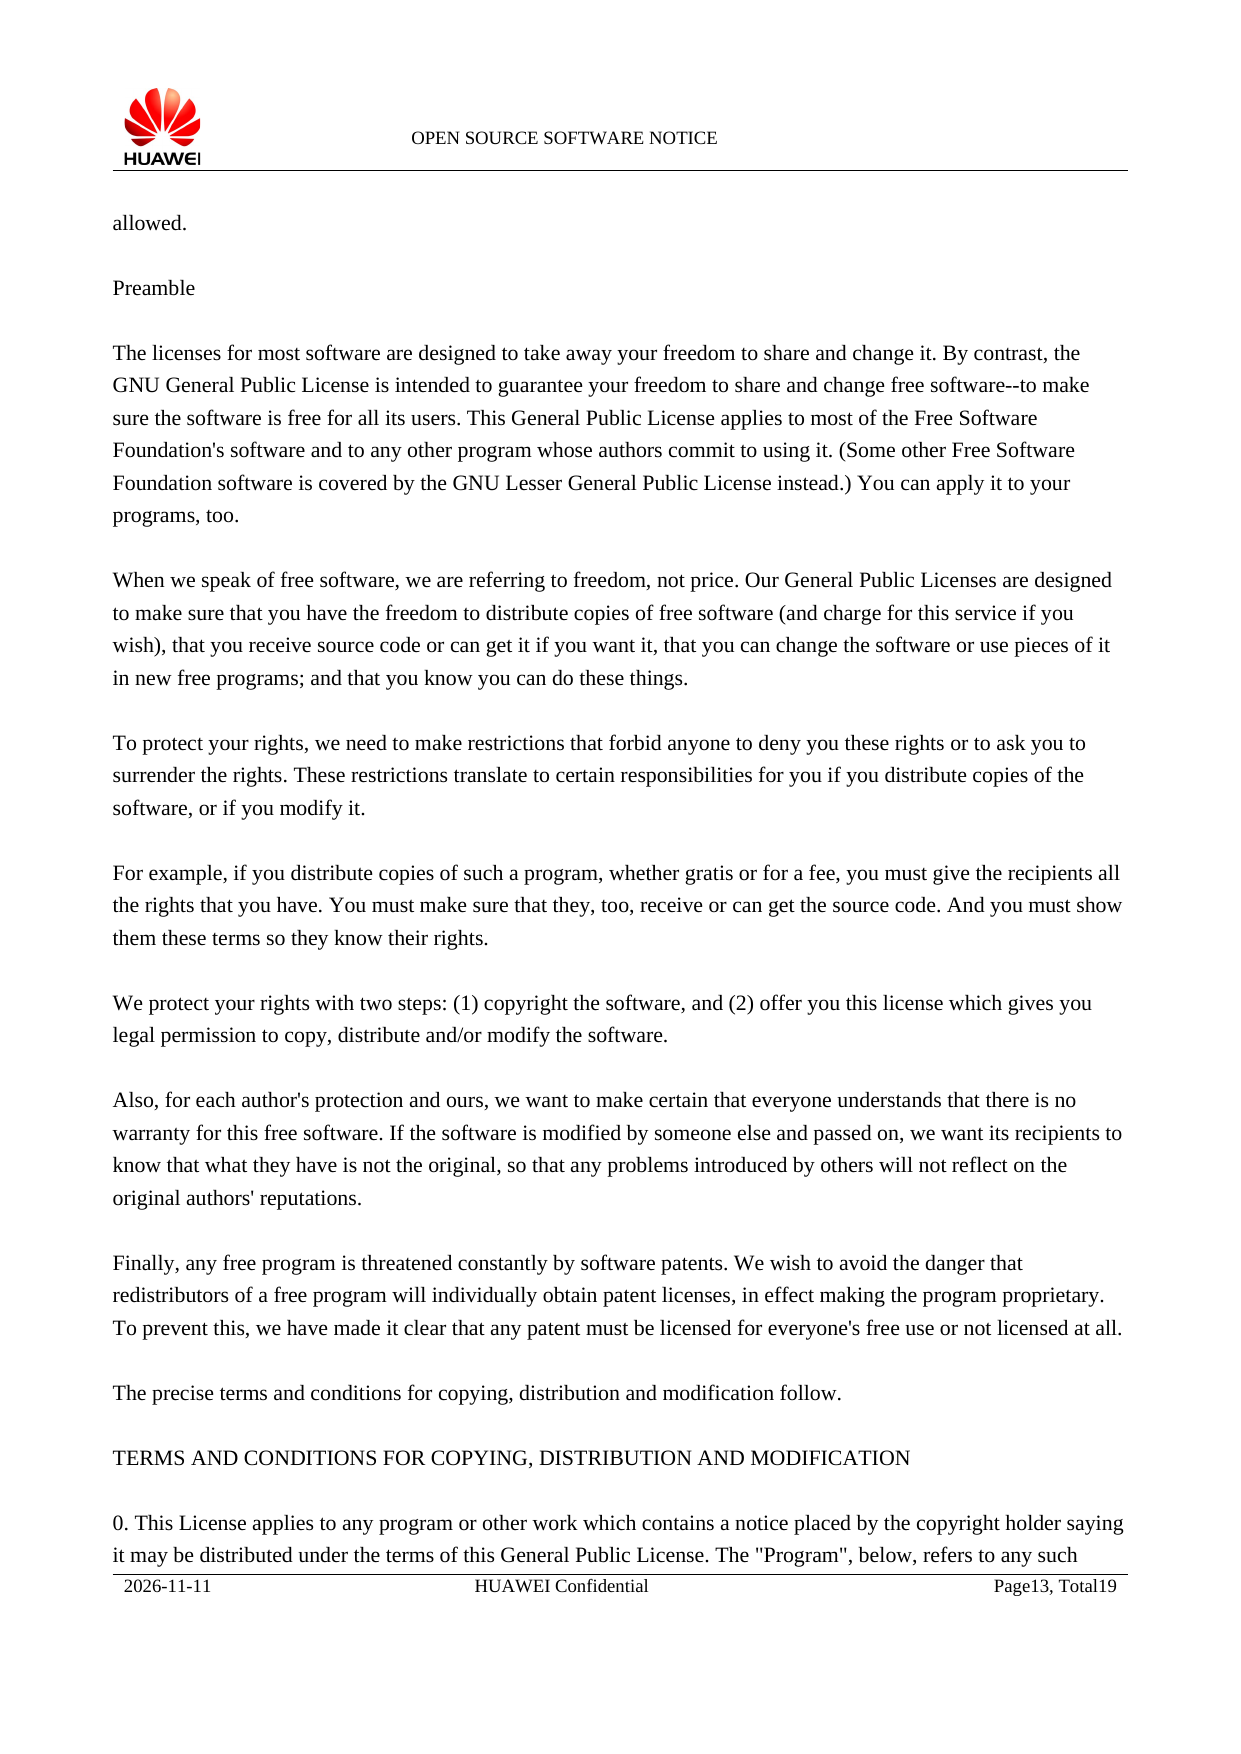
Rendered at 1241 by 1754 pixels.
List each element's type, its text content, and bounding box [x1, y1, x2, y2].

picture [124, 88, 201, 165]
